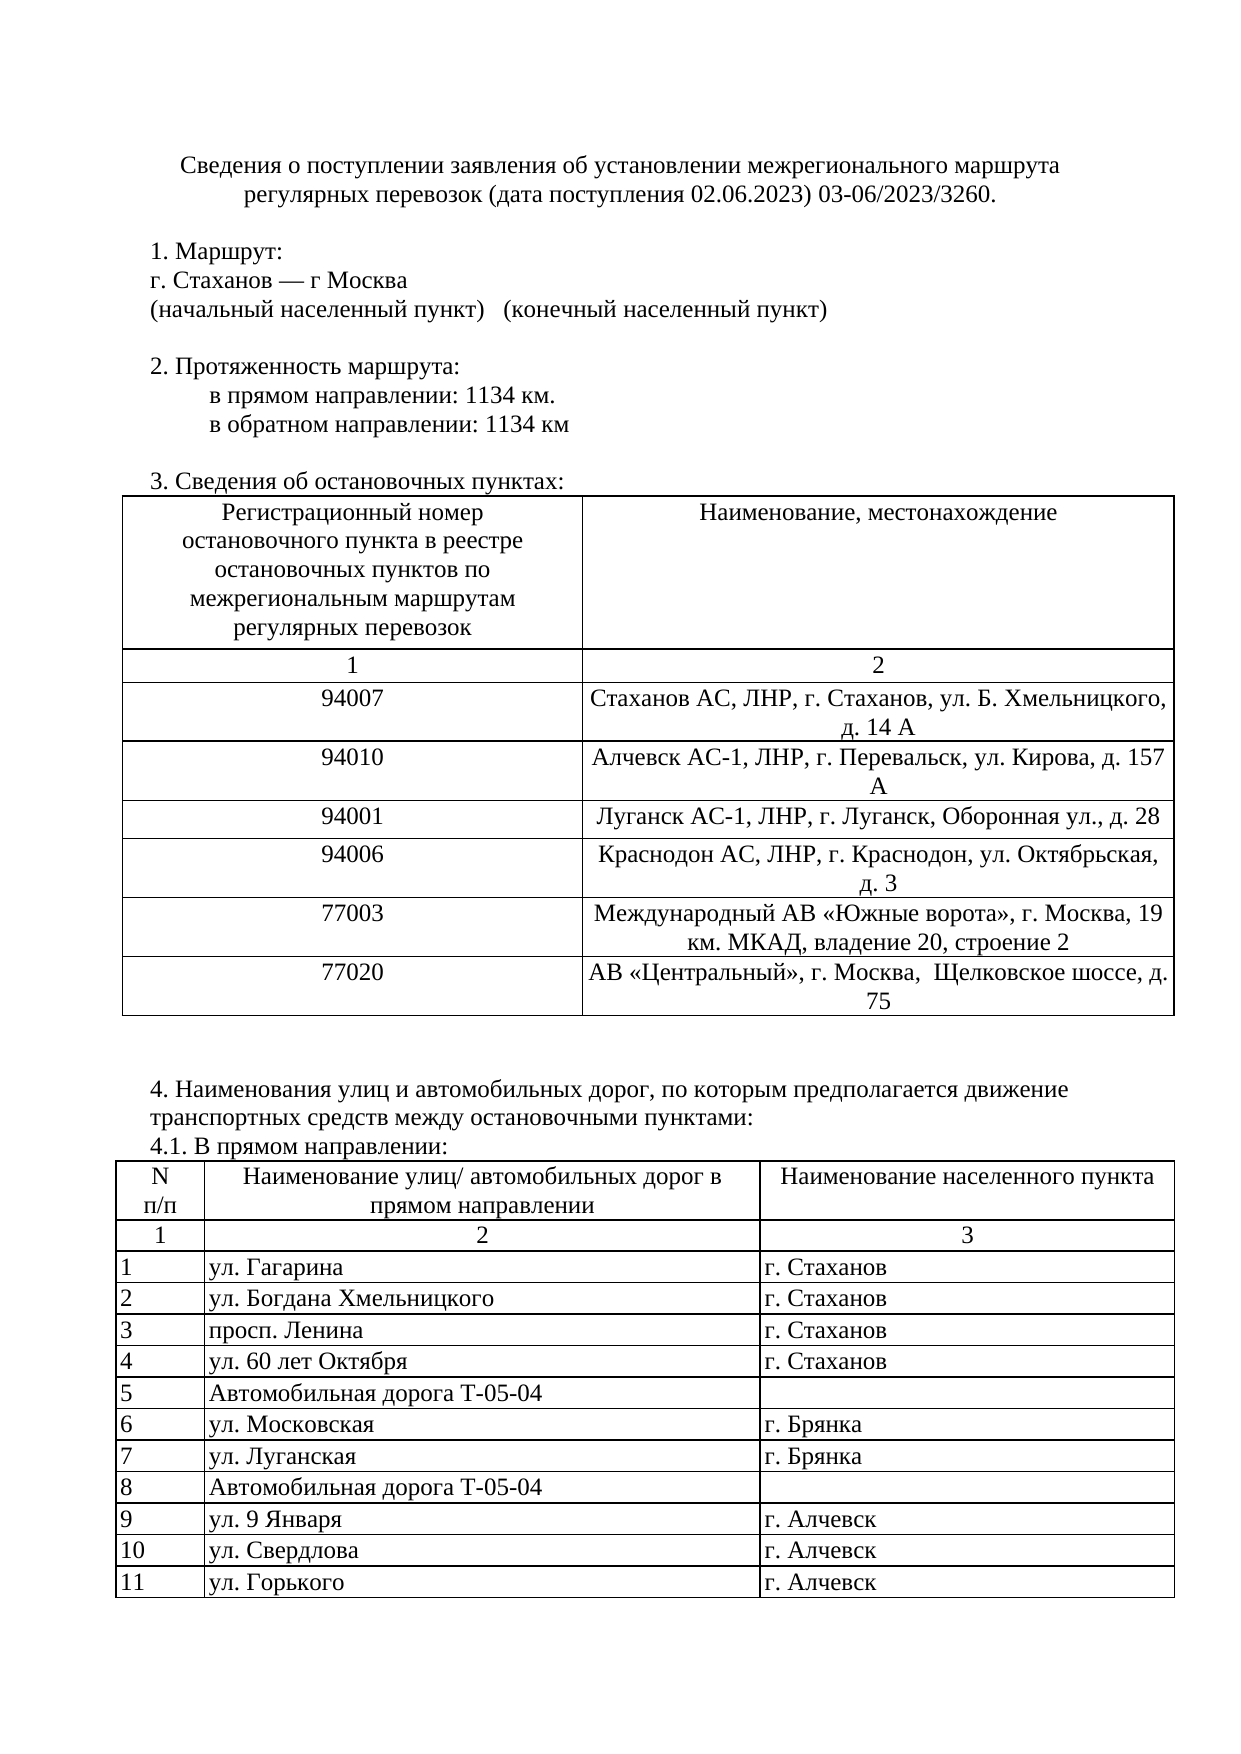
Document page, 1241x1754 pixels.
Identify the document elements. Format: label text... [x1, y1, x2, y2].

table_header N п/п [117, 1162, 204, 1219]
table_cell ул. Горького [205, 1567, 759, 1596]
table_cell 77020 [123, 957, 582, 1014]
table_cell Автомобильная дорога Т-05-04 [205, 1472, 759, 1502]
table_cell ул. 60 лет Октября [205, 1346, 759, 1376]
table_header Наименование населенного пункта [761, 1162, 1174, 1219]
table_cell 1 [117, 1221, 204, 1250]
table_header Регистрационный номер остановочного пункта в реестре остановочных пунктов по межрегиональным маршрутам регулярных перевозок [123, 497, 582, 648]
table_cell [761, 1378, 1174, 1408]
table_cell ул. 9 Января [205, 1504, 759, 1533]
table_cell ул. Московская [205, 1409, 759, 1439]
table_cell Краснодон АС, ЛНР, г. Краснодон, ул. Октябрьская, д. 3 [583, 839, 1173, 896]
table_cell 2 [205, 1221, 759, 1250]
table_cell 3 [761, 1221, 1174, 1250]
table_cell 8 [117, 1472, 204, 1502]
table_cell [761, 1472, 1174, 1502]
table_header Наименование улиц/ автомобильных дорог в прямом направлении [205, 1162, 759, 1219]
table_cell г. Алчевск [761, 1535, 1174, 1565]
table_cell 1 [123, 650, 582, 681]
text 4.1. В прямом направлении: [150, 1131, 1090, 1160]
table_cell 94007 [123, 683, 582, 740]
table_cell Луганск АС-1, ЛНР, г. Луганск, Оборонная ул., д. 28 [583, 801, 1173, 837]
table_cell 10 [117, 1535, 204, 1565]
text г. Стаханов — г Москва [150, 265, 1090, 294]
table_cell 6 [117, 1409, 204, 1439]
table_cell Стаханов АС, ЛНР, г. Стаханов, ул. Б. Хмельницкого, д. 14 А [583, 683, 1173, 740]
table_cell 2 [583, 650, 1173, 681]
table_cell 3 [117, 1315, 204, 1345]
table_cell ул. Свердлова [205, 1535, 759, 1565]
text в обратном направлении: 1134 км [150, 409, 1090, 437]
table_cell просп. Ленина [205, 1315, 759, 1345]
table_cell г. Стаханов [761, 1346, 1174, 1376]
text 4. Наименования улиц и автомобильных дорог, по которым предполагается движение транспортных средств между остановочными пунктами: [150, 1074, 1090, 1131]
table_cell 5 [117, 1378, 204, 1408]
table_cell 1 [117, 1252, 204, 1282]
table_cell 9 [117, 1504, 204, 1533]
table_cell Автомобильная дорога Т-05-04 [205, 1378, 759, 1408]
table_cell ул. Богдана Хмельницкого [205, 1283, 759, 1313]
table_cell г. Стаханов [761, 1252, 1174, 1282]
table_header Наименование, местонахождение [583, 497, 1173, 648]
table_cell АВ «Центральный», г. Москва, Щелковское шоссе, д. 75 [583, 957, 1173, 1014]
text в прямом направлении: 1134 км. [150, 380, 1090, 409]
text 1. Маршрут: [150, 236, 1090, 265]
table_cell 2 [117, 1283, 204, 1313]
table_cell ул. Луганская [205, 1441, 759, 1471]
table_cell г. Брянка [761, 1409, 1174, 1439]
table_cell Международный АВ «Южные ворота», г. Москва, 19 км. МКАД, владение 20, строение 2 [583, 898, 1173, 956]
table_cell г. Алчевск [761, 1567, 1174, 1596]
table_cell 77003 [123, 898, 582, 956]
table_cell 94001 [123, 801, 582, 837]
table_cell Алчевск АС-1, ЛНР, г. Перевальск, ул. Кирова, д. 157 А [583, 742, 1173, 799]
text (начальный населенный пункт) (конечный населенный пункт) [150, 294, 1090, 322]
text 3. Сведения об остановочных пунктах: [150, 466, 1090, 495]
text Сведения о поступлении заявления об установлении межрегионального маршрута регулярных перевозок (дата поступления 02.06.2023) 03-06/2023/3260. [150, 150, 1090, 207]
table_cell г. Брянка [761, 1441, 1174, 1471]
table_cell 94010 [123, 742, 582, 799]
table_cell г. Стаханов [761, 1315, 1174, 1345]
table_cell г. Алчевск [761, 1504, 1174, 1533]
table_cell 4 [117, 1346, 204, 1376]
table_cell 11 [117, 1567, 204, 1596]
table_cell г. Стаханов [761, 1283, 1174, 1313]
table_cell 94006 [123, 839, 582, 896]
text 2. Протяженность маршрута: [150, 351, 1090, 380]
table_cell 7 [117, 1441, 204, 1471]
table_cell ул. Гагарина [205, 1252, 759, 1282]
